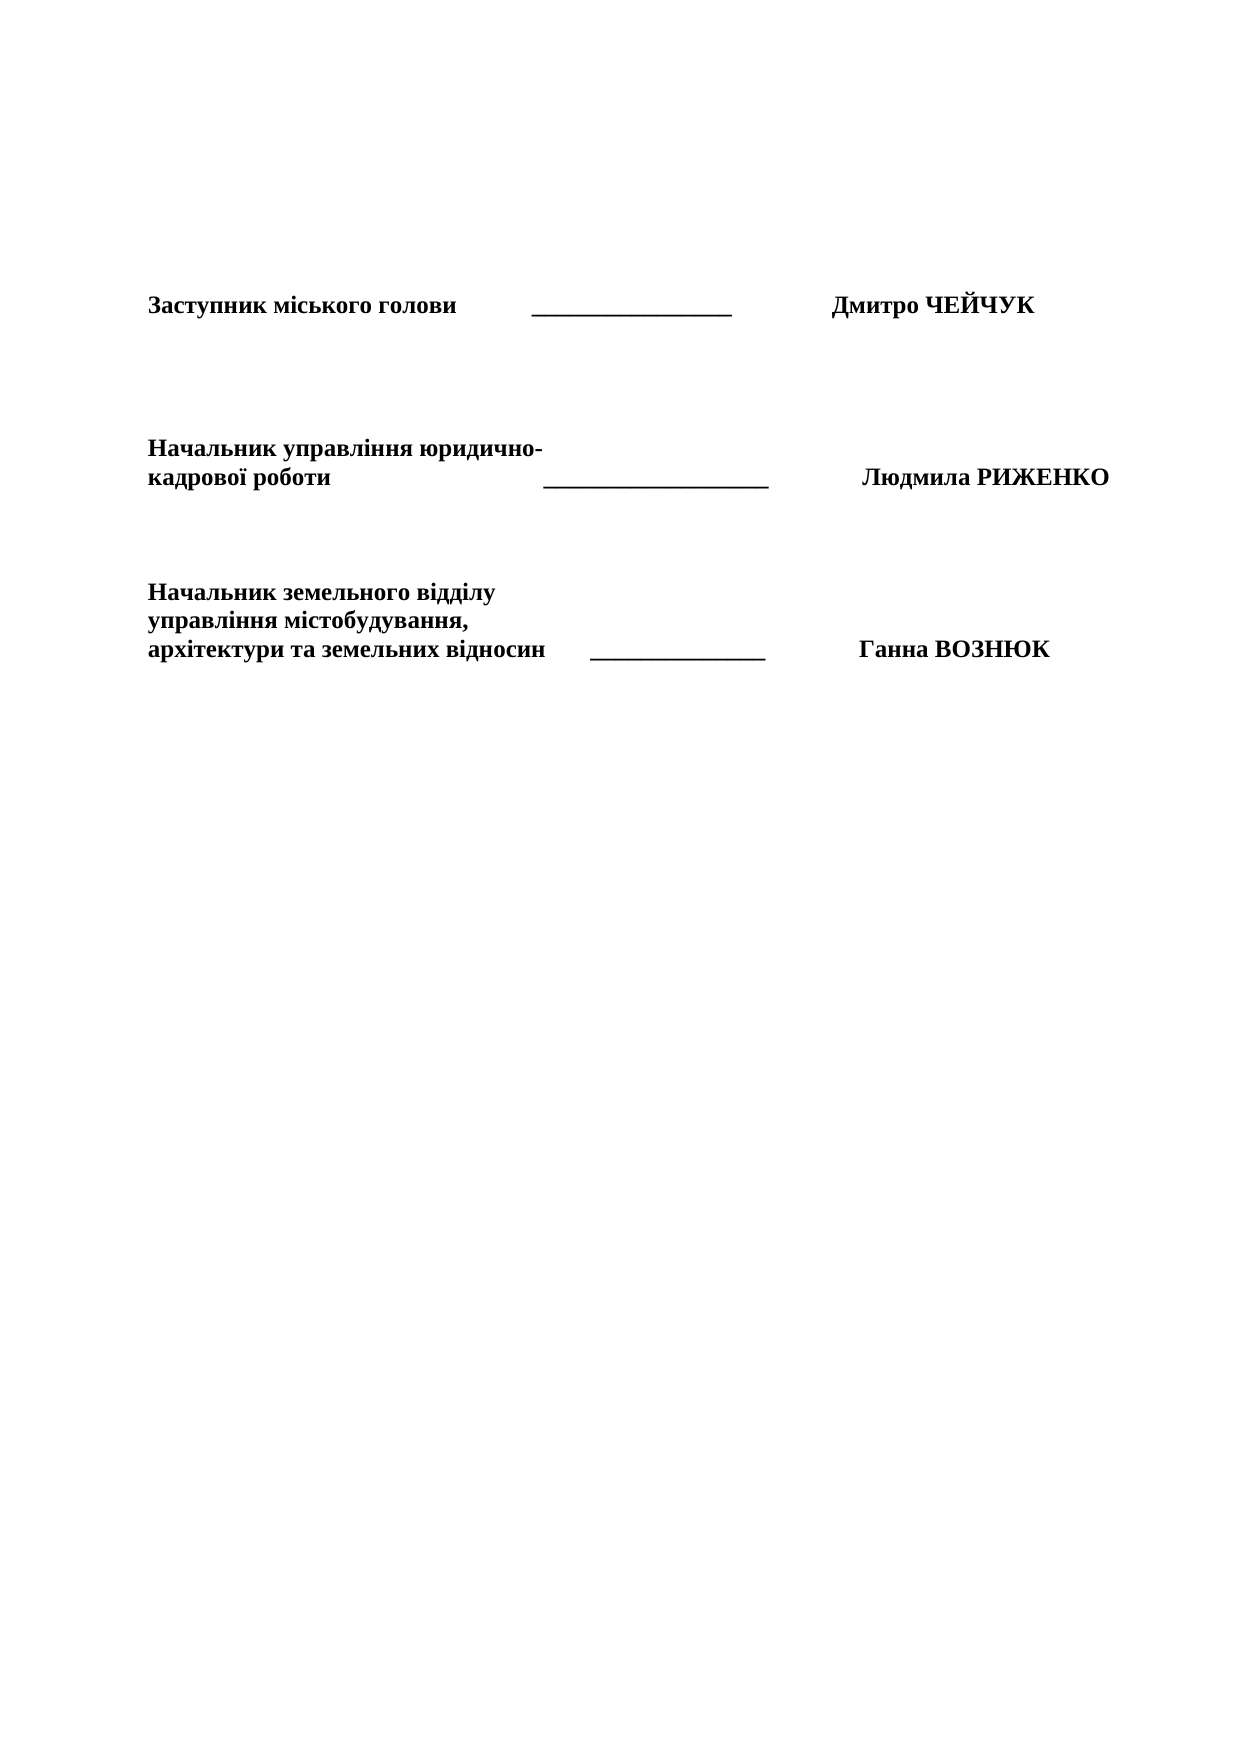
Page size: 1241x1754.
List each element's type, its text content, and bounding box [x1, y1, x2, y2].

text управління містобудування, архітектури та земельних відносин ______________ Ганна ВОЗНЮК [148, 605, 1152, 663]
text Начальник управління юридично- [148, 405, 1152, 462]
text кадрової роботи __________________ Людмила РИЖЕНКО [148, 462, 1152, 491]
text Начальник земельного відділу [148, 491, 1152, 605]
text Заступник міського голови ________________ Дмитро ЧЕЙЧУК [148, 290, 1152, 318]
